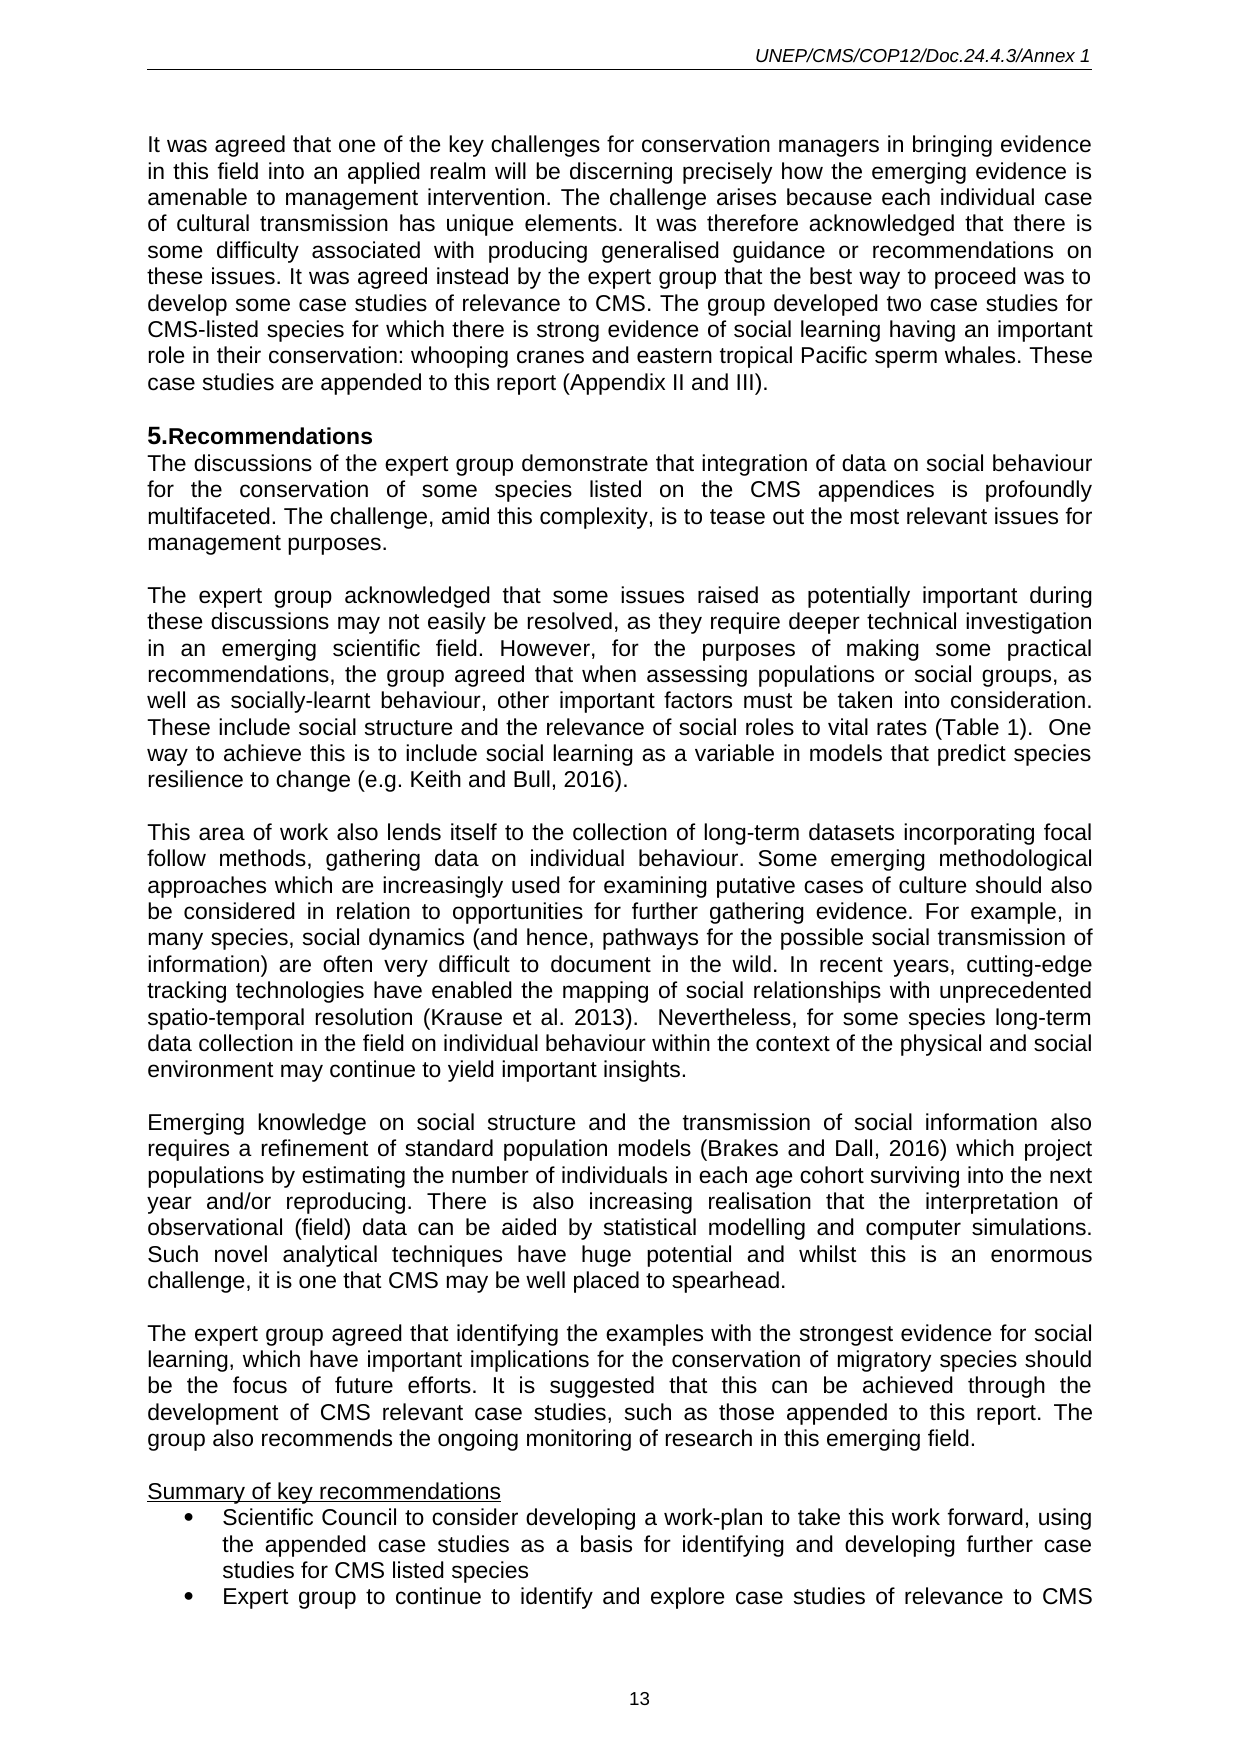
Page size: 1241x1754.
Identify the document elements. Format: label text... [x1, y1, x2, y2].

text The expert group acknowledged that some issues raised as potentially important during these discussions may not easily be resolved, as they require deeper technical investigation in an emerging scientific field. However, for the purposes of making some practical recommendations, the group agreed that when assessing populations or social groups, as well as socially-learnt behaviour, other important factors must be taken into consideration. These include social structure and the relevance of social roles to vital rates (Table 1). One way to achieve this is to include social learning as a variable in models that predict species resilience to change (e.g. Keith and Bull, 2016). [147, 582, 1093, 793]
text Emerging knowledge on social structure and the transmission of social information also requires a refinement of standard population models (Brakes and Dall, 2016) which project populations by estimating the number of individuals in each age cohort surviving into the next year and/or reproducing. There is also increasing realisation that the interpretation of observational (field) data can be aided by statistical modelling and computer simulations. Such novel analytical techniques have huge potential and whilst this is an enormous challenge, it is one that CMS may be well placed to spearhead. [147, 1109, 1093, 1293]
text The discussions of the expert group demonstrate that integration of data on social behaviour for the conservation of some species listed on the CMS appendices is profoundly multifaceted. The challenge, amid this complexity, is to tease out the most relevant issues for management purposes. [147, 450, 1093, 555]
list Recommendations [147, 421, 1093, 450]
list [184, 1583, 1093, 1609]
text This area of work also lends itself to the collection of long-term datasets incorporating focal follow methods, gathering data on individual behaviour. Some emerging methodological approaches which are increasingly used for examining putative cases of culture should also be considered in relation to opportunities for further gathering evidence. For example, in many species, social dynamics (and hence, pathways for the possible social transmission of information) are often very difficult to document in the wild. In recent years, cutting-edge tracking technologies have enabled the mapping of social relationships with unprecedented spatio-temporal resolution (Krause et al. 2013). Nevertheless, for some species long-term data collection in the field on individual behaviour within the context of the physical and social environment may continue to yield important insights. [147, 819, 1093, 1082]
text Summary of key recommendations [147, 1478, 1093, 1504]
list Scientific Council to consider developing a work-plan to take this work forward, using the appended case studies as a basis for identifying and developing further case studies for CMS listed species [184, 1504, 1093, 1583]
text The expert group agreed that identifying the examples with the strongest evidence for social learning, which have important implications for the conservation of migratory species should be the focus of future efforts. It is suggested that this can be achieved through the development of CMS relevant case studies, such as those appended to this report. The group also recommends the ongoing monitoring of research in this emerging field. [147, 1320, 1093, 1451]
text It was agreed that one of the key challenges for conservation managers in bringing evidence in this field into an applied realm will be discerning precisely how the emerging evidence is amenable to management intervention. The challenge arises because each individual case of cultural transmission has unique elements. It was therefore acknowledged that there is some difficulty associated with producing generalised guidance or recommendations on these issues. It was agreed instead by the expert group that the best way to proceed was to develop some case studies of relevance to CMS. The group developed two case studies for CMS-listed species for which there is strong evidence of social learning having an important role in their conservation: whooping cranes and eastern tropical Pacific sperm whales. These case studies are appended to this report (Appendix II and III). [147, 131, 1093, 395]
